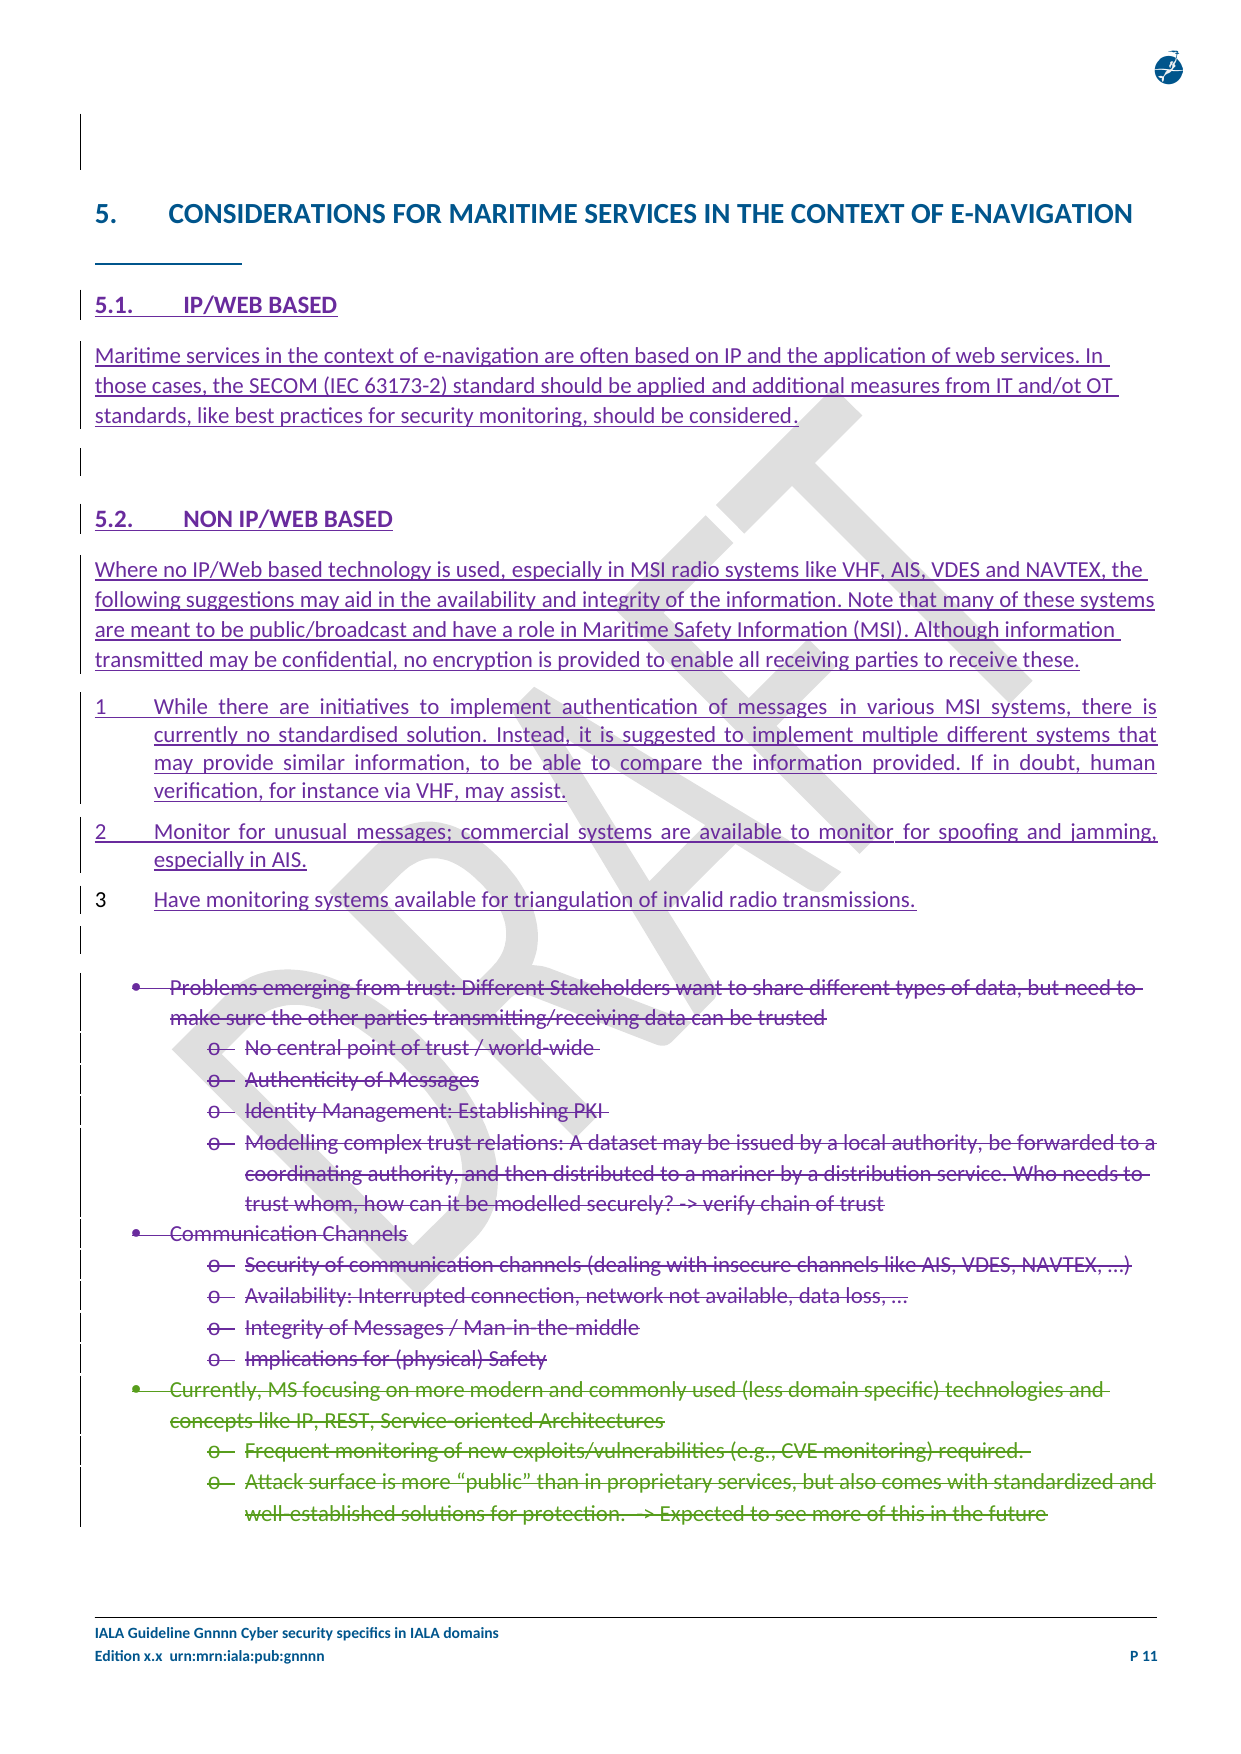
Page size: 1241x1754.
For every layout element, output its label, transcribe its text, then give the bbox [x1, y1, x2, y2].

picture [1123, 0, 1241, 119]
subtitle Considerations for Maritime services in the context of e-navigation [94, 195, 1157, 230]
